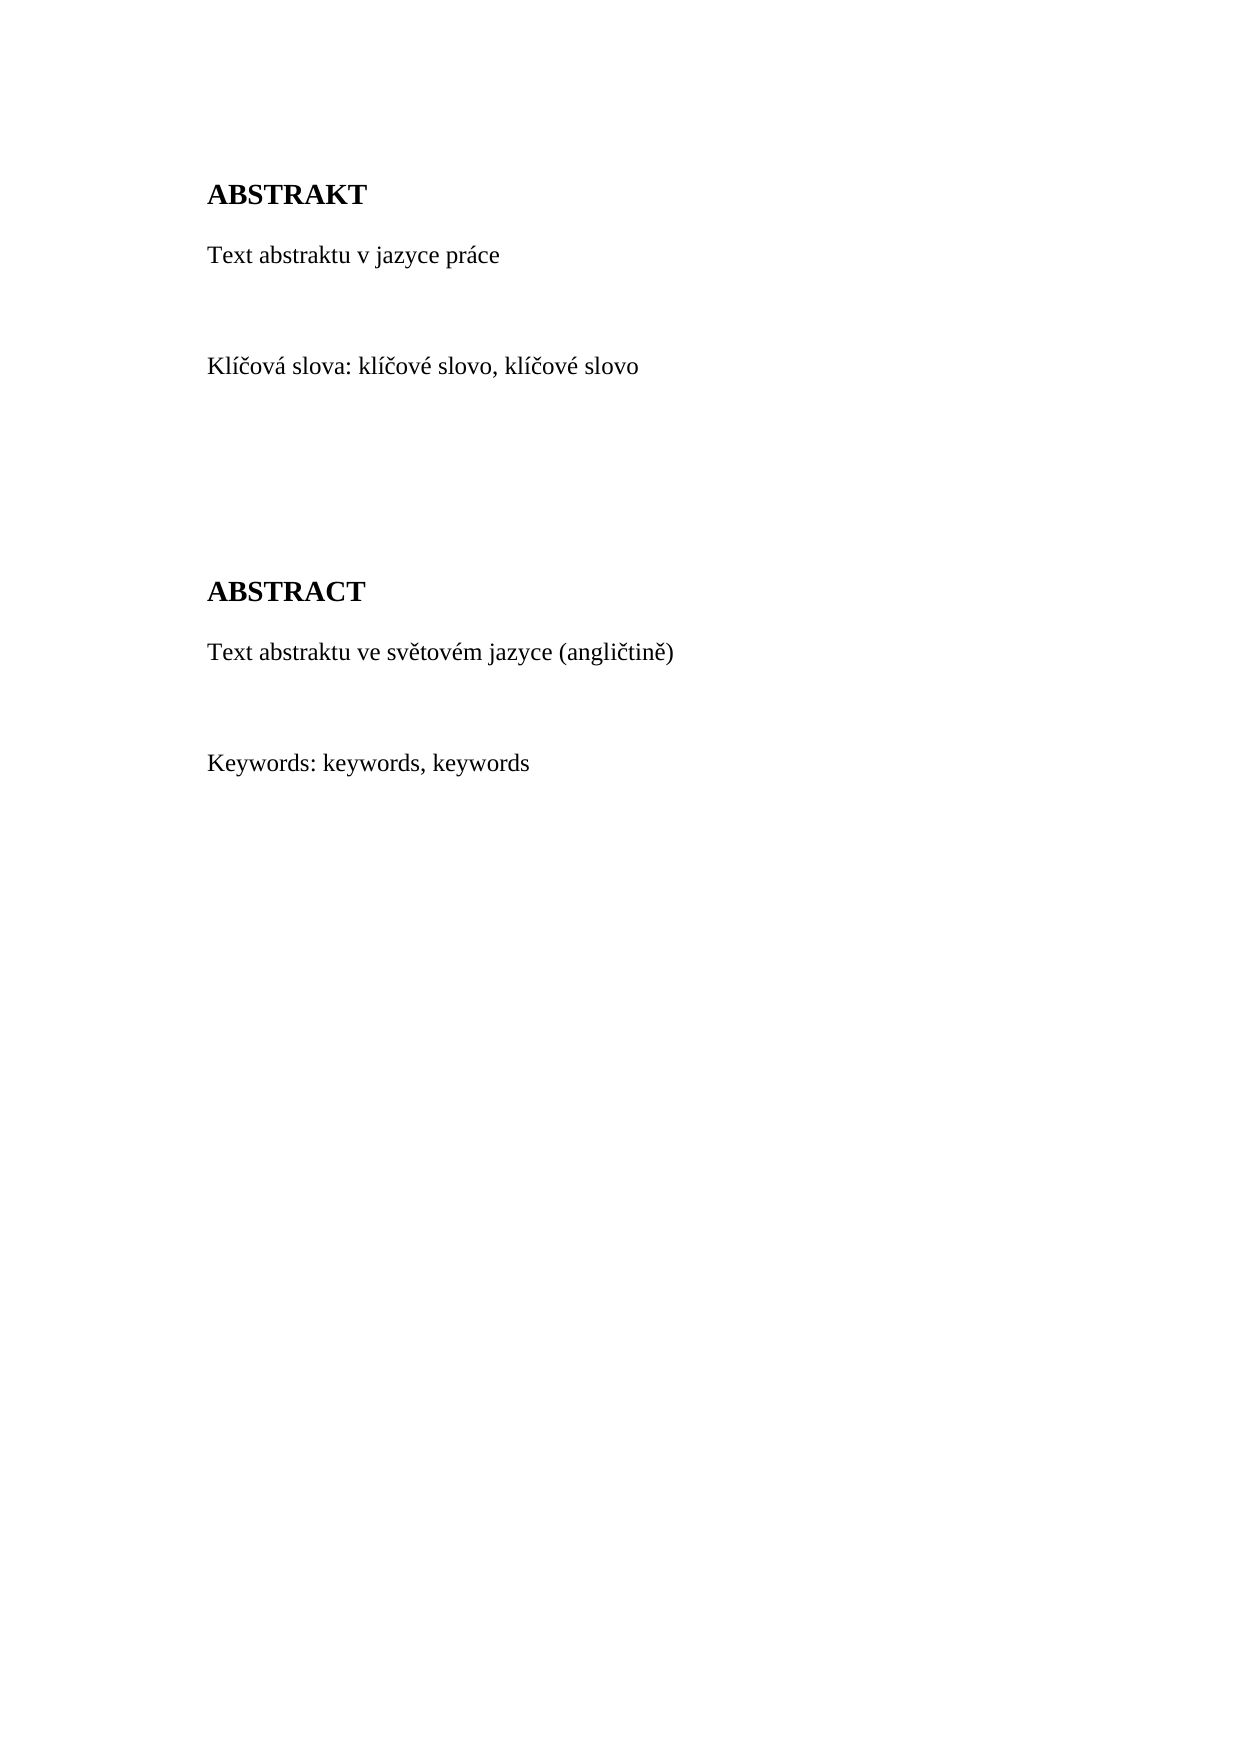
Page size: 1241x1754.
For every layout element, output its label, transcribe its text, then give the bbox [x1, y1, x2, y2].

text Text abstraktu ve světovém jazyce (angličtině) [207, 637, 1122, 665]
text Klíčová slova: klíčové slovo, klíčové slovo [207, 351, 1122, 380]
text ABSTRACT [207, 574, 1122, 607]
text Keywords: keywords, keywords [207, 748, 1122, 777]
text ABSTRAKT [207, 177, 1122, 211]
text Text abstraktu v jazyce práce [207, 240, 1122, 269]
